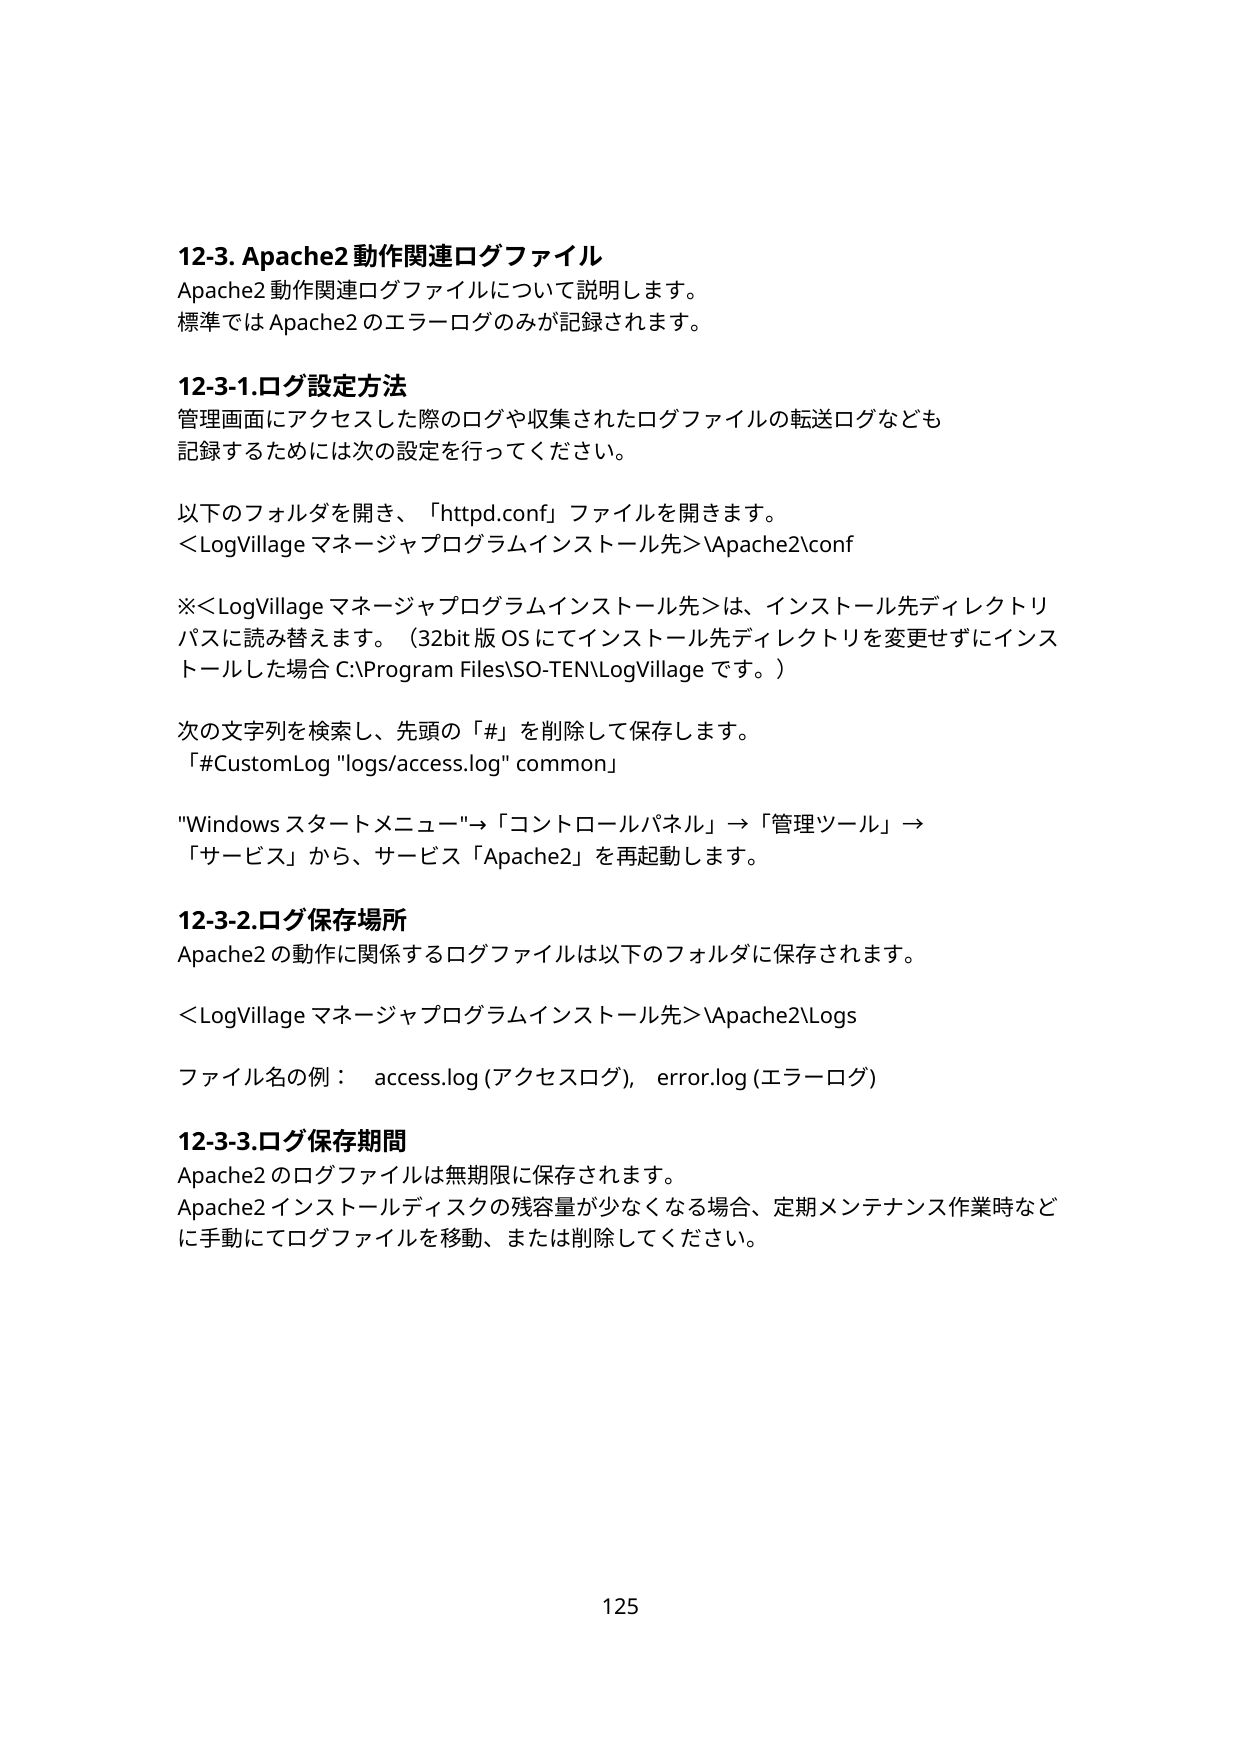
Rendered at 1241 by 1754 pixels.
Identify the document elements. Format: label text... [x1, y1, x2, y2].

text 「#CustomLog "logs/access.log" common」 [177, 746, 1063, 777]
text 以下のフォルダを開き、「httpd.conf」ファイルを開きます。 [177, 496, 1063, 527]
text 「サービス」から、サービス「Apache2」を再起動します。 [177, 839, 1063, 871]
text Apache2インストールディスクの残容量が少なくなる場合、定期メンテナンス作業時などに手動にてログファイルを移動、または削除してください。 [177, 1189, 1063, 1253]
text 標準ではApache2のエラーログのみが記録されます。 [177, 304, 1063, 336]
text Apache2動作関連ログファイルについて説明します。 [177, 273, 1063, 304]
text Apache2のログファイルは無期限に保存されます。 [177, 1158, 1063, 1189]
subtitle 12-3-1.ログ設定方法 [177, 366, 1063, 402]
text "Windowsスタートメニュー"→「コントロールパネル」→「管理ツール」→ [177, 807, 1063, 839]
subtitle 12-3. Apache2動作関連ログファイル [177, 237, 1063, 273]
text 記録するためには次の設定を行ってください。 [177, 434, 1063, 466]
subtitle 12-3-2.ログ保存場所 [177, 901, 1063, 937]
text ファイル名の例： access.log (アクセスログ), error.log (エラーログ) [177, 1060, 1063, 1092]
text Apache2の動作に関係するログファイルは以下のフォルダに保存されます。 [177, 937, 1063, 969]
text 管理画面にアクセスした際のログや収集されたログファイルの転送ログなども [177, 402, 1063, 434]
text ※＜LogVillageマネージャプログラムインストール先＞は、インストール先ディレクトリパスに読み替えます。（32bit版OSにてインストール先ディレクトリを変更せずにインストールした場合 C:\Program Files\SO-TEN\LogVillage です。） [177, 589, 1063, 684]
subtitle 12-3-3.ログ保存期間 [177, 1122, 1063, 1158]
text 次の文字列を検索し、先頭の「#」を削除して保存します。 [177, 714, 1063, 746]
text ＜LogVillageマネージャプログラムインストール先＞\Apache2\conf [177, 527, 1063, 559]
text ＜LogVillageマネージャプログラムインストール先＞\Apache2\Logs [177, 998, 1063, 1030]
